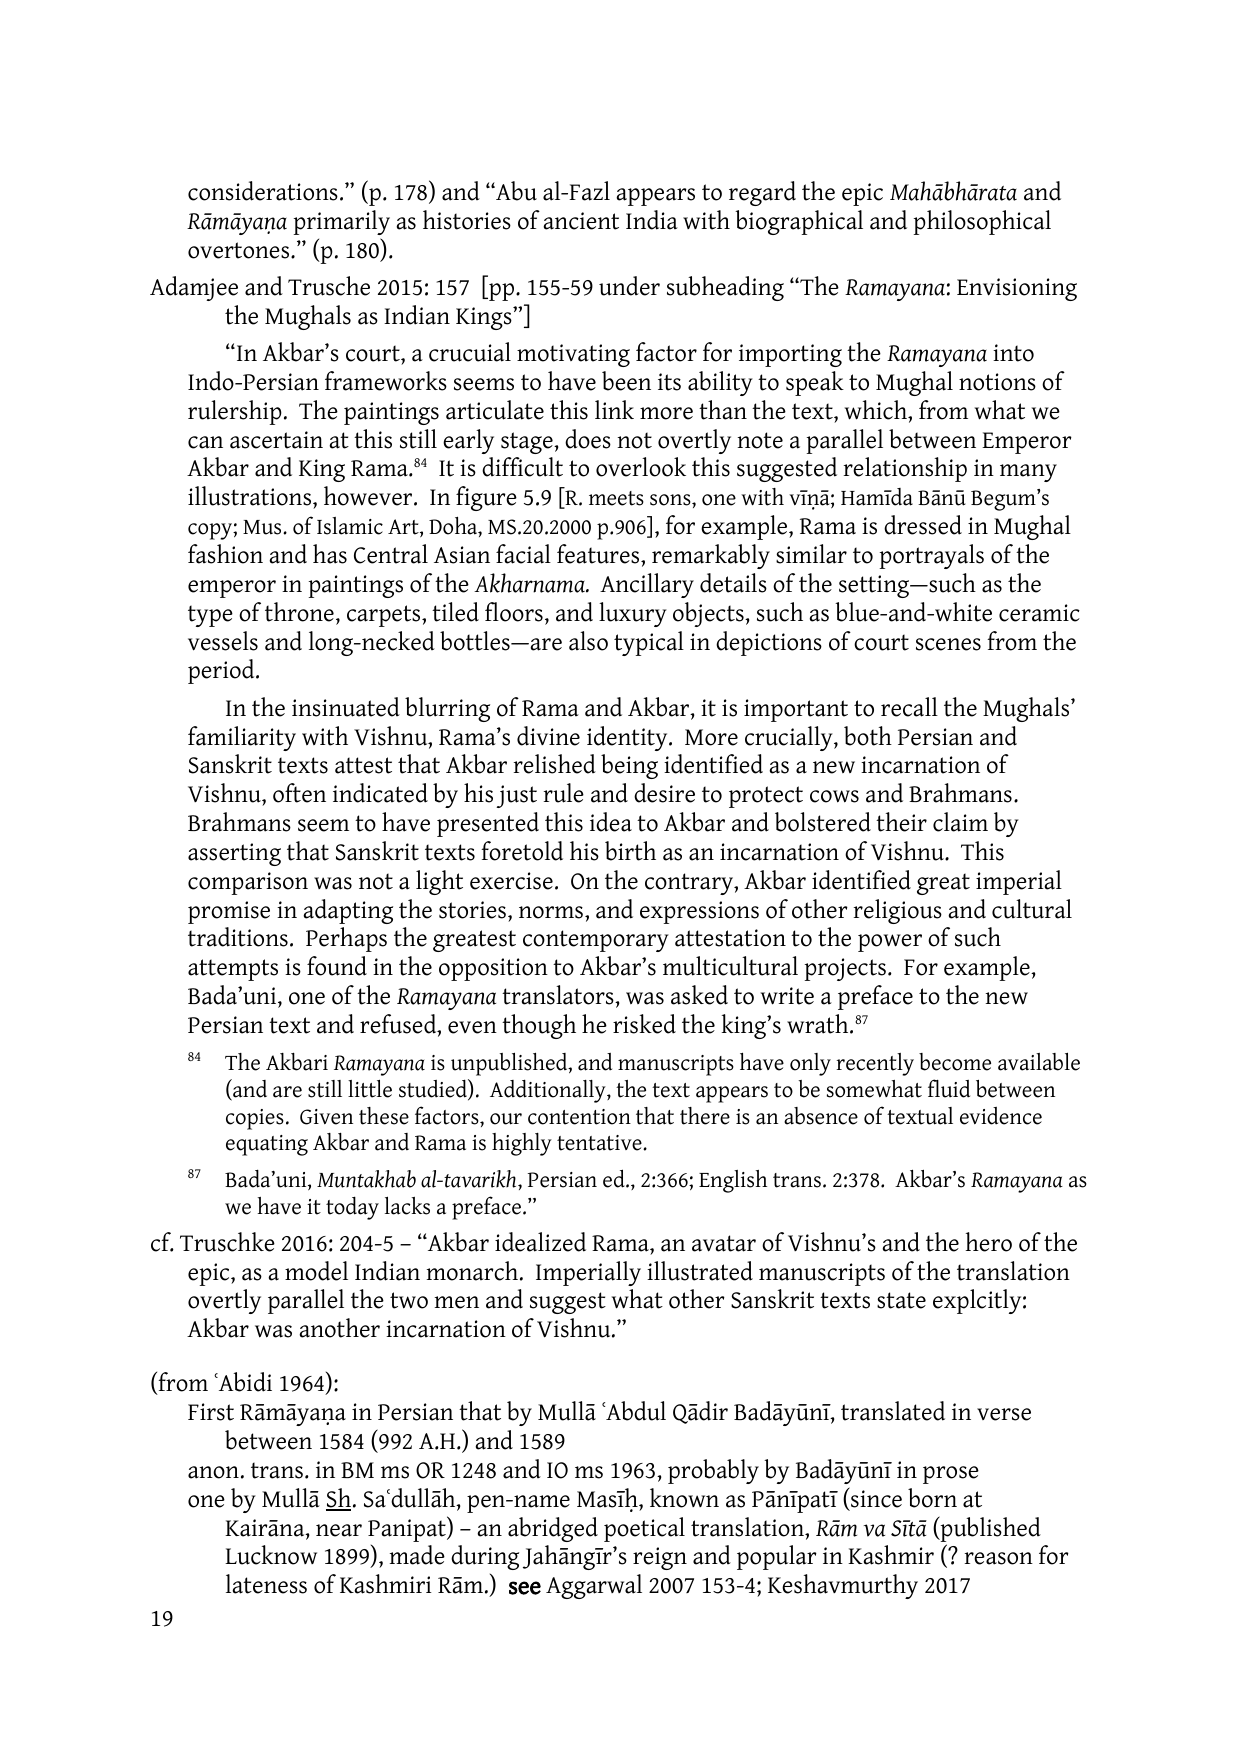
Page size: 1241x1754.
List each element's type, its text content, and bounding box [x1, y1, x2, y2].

text 84 The Akbari Ramayana is unpublished, and manuscripts have only recently become available (and are still little studied). Additionally, the text appears to be somewhat fluid between copies. Given these factors, our contention that there is an absence of textual evidence equating Akbar and Rama is highly tentative. [187, 1049, 1090, 1157]
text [150, 178, 1090, 265]
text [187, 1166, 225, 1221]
text 87 Bada’uni, Muntakhab al-tavarikh, Persian ed., 2:366; English trans. 2:378. Akbar’s Ramayana as we have it today lacks a preface.” [225, 1166, 1090, 1221]
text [150, 1370, 1090, 1601]
text In the insinuated blurring of Rama and Akbar, it is important to recall the Mughals’ familiarity with Vishnu, Rama’s divine identity. More crucially, both Persian and Sanskrit texts attest that Akbar relished being identified as a new incarnation of Vishnu, often indicated by his just rule and desire to protect cows and Brahmans. Brahmans seem to have presented this idea to Akbar and bolstered their claim by asserting that Sanskrit texts foretold his birth as an incarnation of Vishnu. This comparison was not a light exercise. On the contrary, Akbar identified great imperial promise in adapting the stories, norms, and expressions of other religious and cultural traditions. Perhaps the greatest contemporary attestation to the power of such attempts is found in the opposition to Akbar’s multicultural projects. For example, Bada’uni, one of the Ramayana translators, was asked to write a preface to the new Persian text and refused, even though he risked the king’s wrath.87 [187, 694, 1090, 1040]
text Adamjee and Trusche 2015: 157 [pp. 155-59 under subheading “The Ramayana: Envisioning the Mughals as Indian Kings”] [150, 273, 1090, 331]
text cf. Truschke 2016: 204-5 – “Akbar idealized Rama, an avatar of Vishnu’s and the hero of the epic, as a model Indian monarch. Imperially illustrated manuscripts of the translation overtly parallel the two men and suggest what other Sanskrit texts state explcitly: Akbar was another incarnation of Vishnu.” [150, 1229, 1090, 1345]
text “In Akbar’s court, a crucuial motivating factor for importing the Ramayana into Indo-Persian frameworks seems to have been its ability to speak to Mughal notions of rulership. The paintings articulate this link more than the text, which, from what we can ascertain at this still early stage, does not overtly note a parallel between Emperor Akbar and King Rama.84 It is difficult to overlook this suggested relationship in many illustrations, however. In figure 5.9 [R. meets sons, one with vīṇā; Hamīda Bānū Begum’s copy; Mus. of Islamic Art, Doha, MS.20.2000 p.906], for example, Rama is dressed in Mughal fashion and has Central Asian facial features, remarkably similar to portrayals of the emperor in paintings of the Akharnama. Ancillary details of the setting—such as the type of throne, carpets, tiled floors, and luxury objects, such as blue-and-white ceramic vessels and long-necked bottles—are also typical in depictions of court scenes from the period. [187, 339, 1090, 686]
